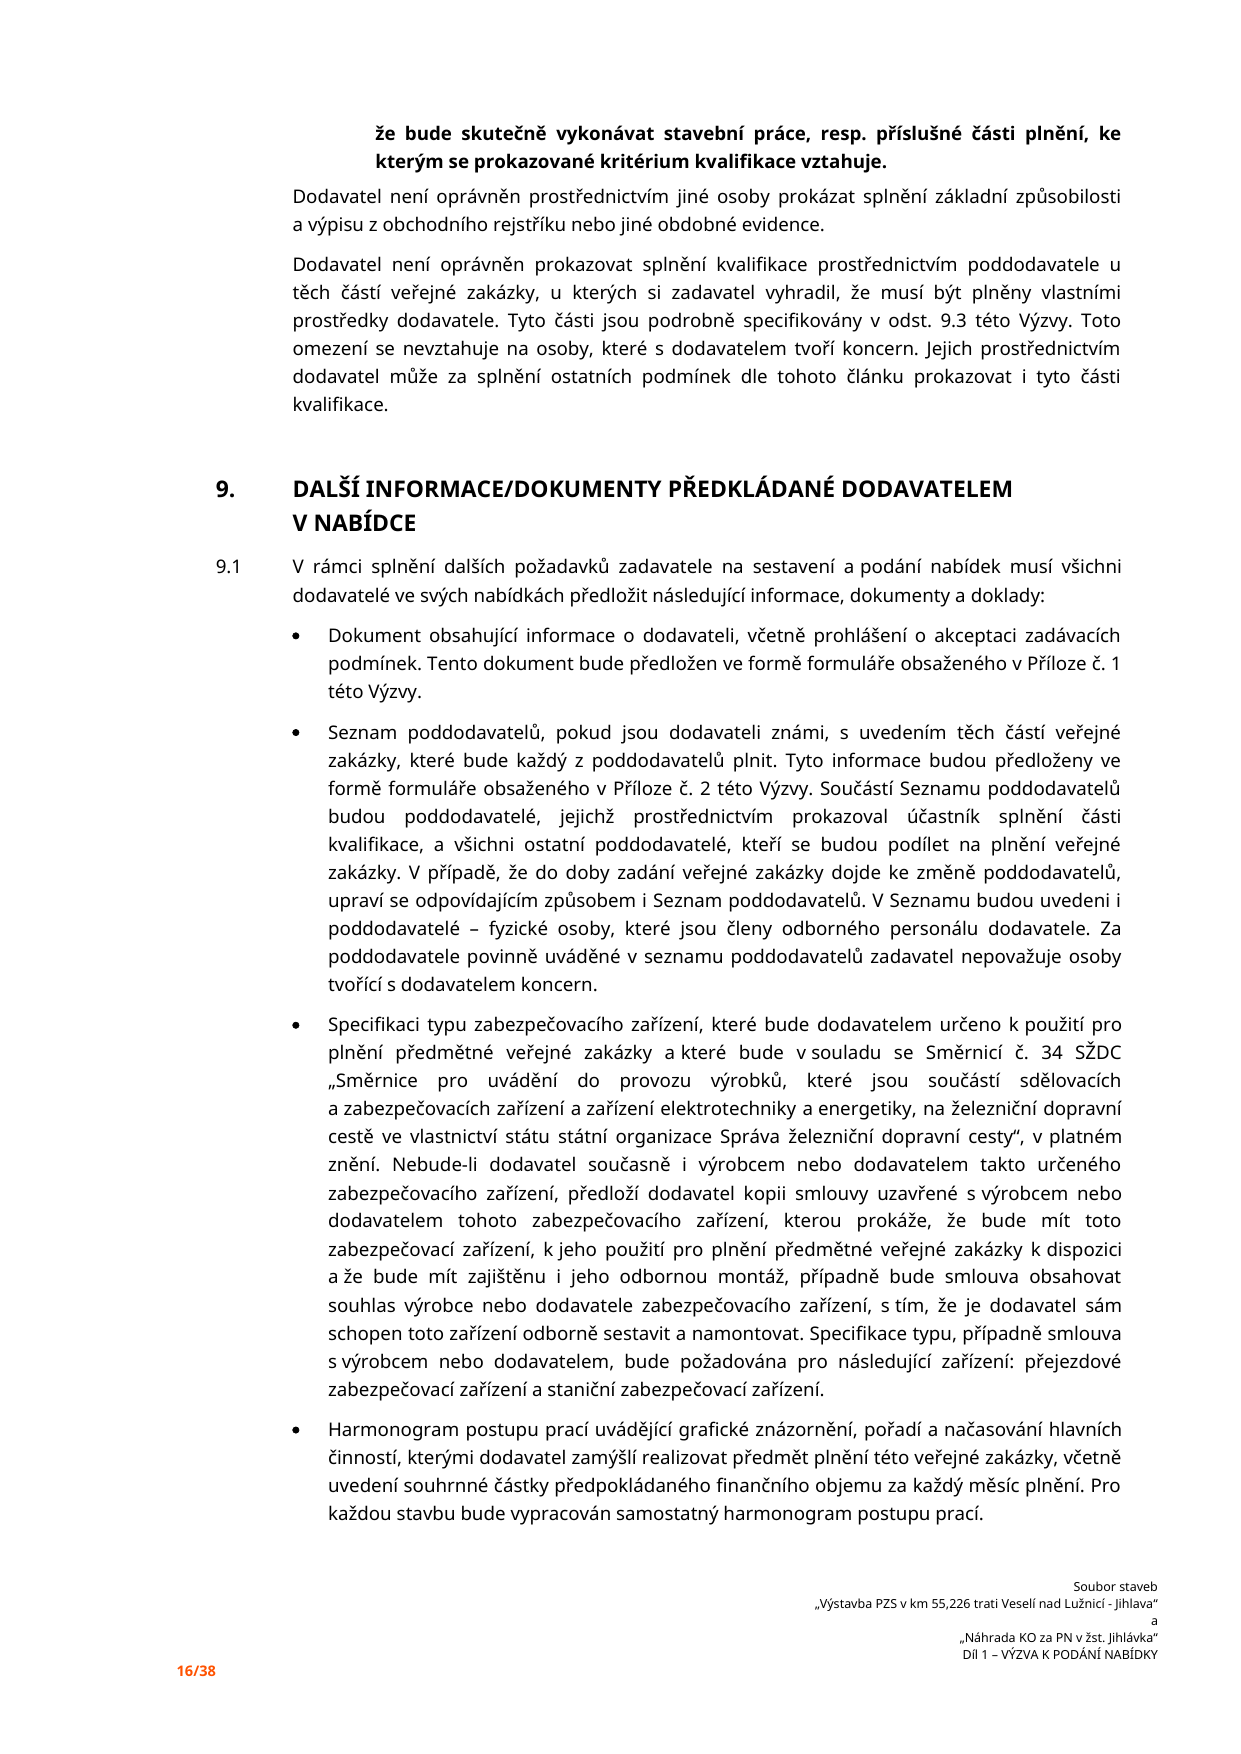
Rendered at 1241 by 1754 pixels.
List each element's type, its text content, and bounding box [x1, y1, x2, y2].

text Dokument obsahující informace o dodavateli, včetně prohlášení o akceptaci zadávacích podmínek. Tento dokument bude předložen ve formě formuláře obsaženého v Příloze č. 1 této Výzvy. [292, 622, 1122, 704]
text DALŠÍ INFORMACE/DOKUMENTY PŘEDKLÁDANÉ DODAVATELEM V NABÍDCE [216, 473, 1122, 538]
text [328, 121, 1122, 174]
text Harmonogram postupu prací uvádějící grafické znázornění, pořadí a načasování hlavních činností, kterými dodavatel zamýšlí realizovat předmět plnění této veřejné zakázky, včetně uvedení souhrnné částky předpokládaného finančního objemu za každý měsíc plnění. Pro každou stavbu bude vypracován samostatný harmonogram postupu prací. [292, 1416, 1122, 1526]
text Dodavatel není oprávněn prostřednictvím jiné osoby prokázat splnění základní způsobilosti a výpisu z obchodního rejstříku nebo jiné obdobné evidence. [292, 183, 1122, 236]
text V rámci splnění dalších požadavků zadavatele na sestavení a podání nabídek musí všichni dodavatelé ve svých nabídkách předložit následující informace, dokumenty a doklady: [216, 554, 1122, 607]
text Specifikaci typu zabezpečovacího zařízení, které bude dodavatelem určeno k použití pro plnění předmětné veřejné zakázky a které bude v souladu se Směrnicí č. 34 SŽDC „Směrnice pro uvádění do provozu výrobků, které jsou součástí sdělovacích a zabezpečovacích zařízení a zařízení elektrotechniky a energetiky, na železniční dopravní cestě ve vlastnictví státu státní organizace Správa železniční dopravní cesty“, v platném znění. Nebude-li dodavatel současně i výrobcem nebo dodavatelem takto určeného zabezpečovacího zařízení, předloží dodavatel kopii smlouvy uzavřené s výrobcem nebo dodavatelem tohoto zabezpečovacího zařízení, kterou prokáže, že bude mít toto zabezpečovací zařízení, k jeho použití pro plnění předmětné veřejné zakázky k dispozici a že bude mít zajištěnu i jeho odbornou montáž, případně bude smlouva obsahovat souhlas výrobce nebo dodavatele zabezpečovacího zařízení, s tím, že je dodavatel sám schopen toto zařízení odborně sestavit a namontovat. Specifikace typu, případně smlouva s výrobcem nebo dodavatelem, bude požadována pro následující zařízení: přejezdové zabezpečovací zařízení a staniční zabezpečovací zařízení. [292, 1012, 1122, 1401]
text Seznam poddodavatelů, pokud jsou dodavateli známi, s uvedením těch částí veřejné zakázky, které bude každý z poddodavatelů plnit. Tyto informace budou předloženy ve formě formuláře obsaženého v Příloze č. 2 této Výzvy. Součástí Seznamu poddodavatelů budou poddodavatelé, jejichž prostřednictvím prokazoval účastník splnění části kvalifikace, a všichni ostatní poddodavatelé, kteří se budou podílet na plnění veřejné zakázky. V případě, že do doby zadání veřejné zakázky dojde ke změně poddodavatelů, upraví se odpovídajícím způsobem i Seznam poddodavatelů. V Seznamu budou uvedeni i poddodavatelé – fyzické osoby, které jsou členy odborného personálu dodavatele. Za poddodavatele povinně uváděné v seznamu poddodavatelů zadavatel nepovažuje osoby tvořící s dodavatelem koncern. [292, 719, 1122, 997]
text Dodavatel není oprávněn prokazovat splnění kvalifikace prostřednictvím poddodavatele u těch částí veřejné zakázky, u kterých si zadavatel vyhradil, že musí být plněny vlastními prostředky dodavatele. Tyto části jsou podrobně specifikovány v odst. 9.3 této Výzvy. Toto omezení se nevztahuje na osoby, které s dodavatelem tvoří koncern. Jejich prostřednictvím dodavatel může za splnění ostatních podmínek dle tohoto článku prokazovat i tyto části kvalifikace. [292, 251, 1122, 417]
